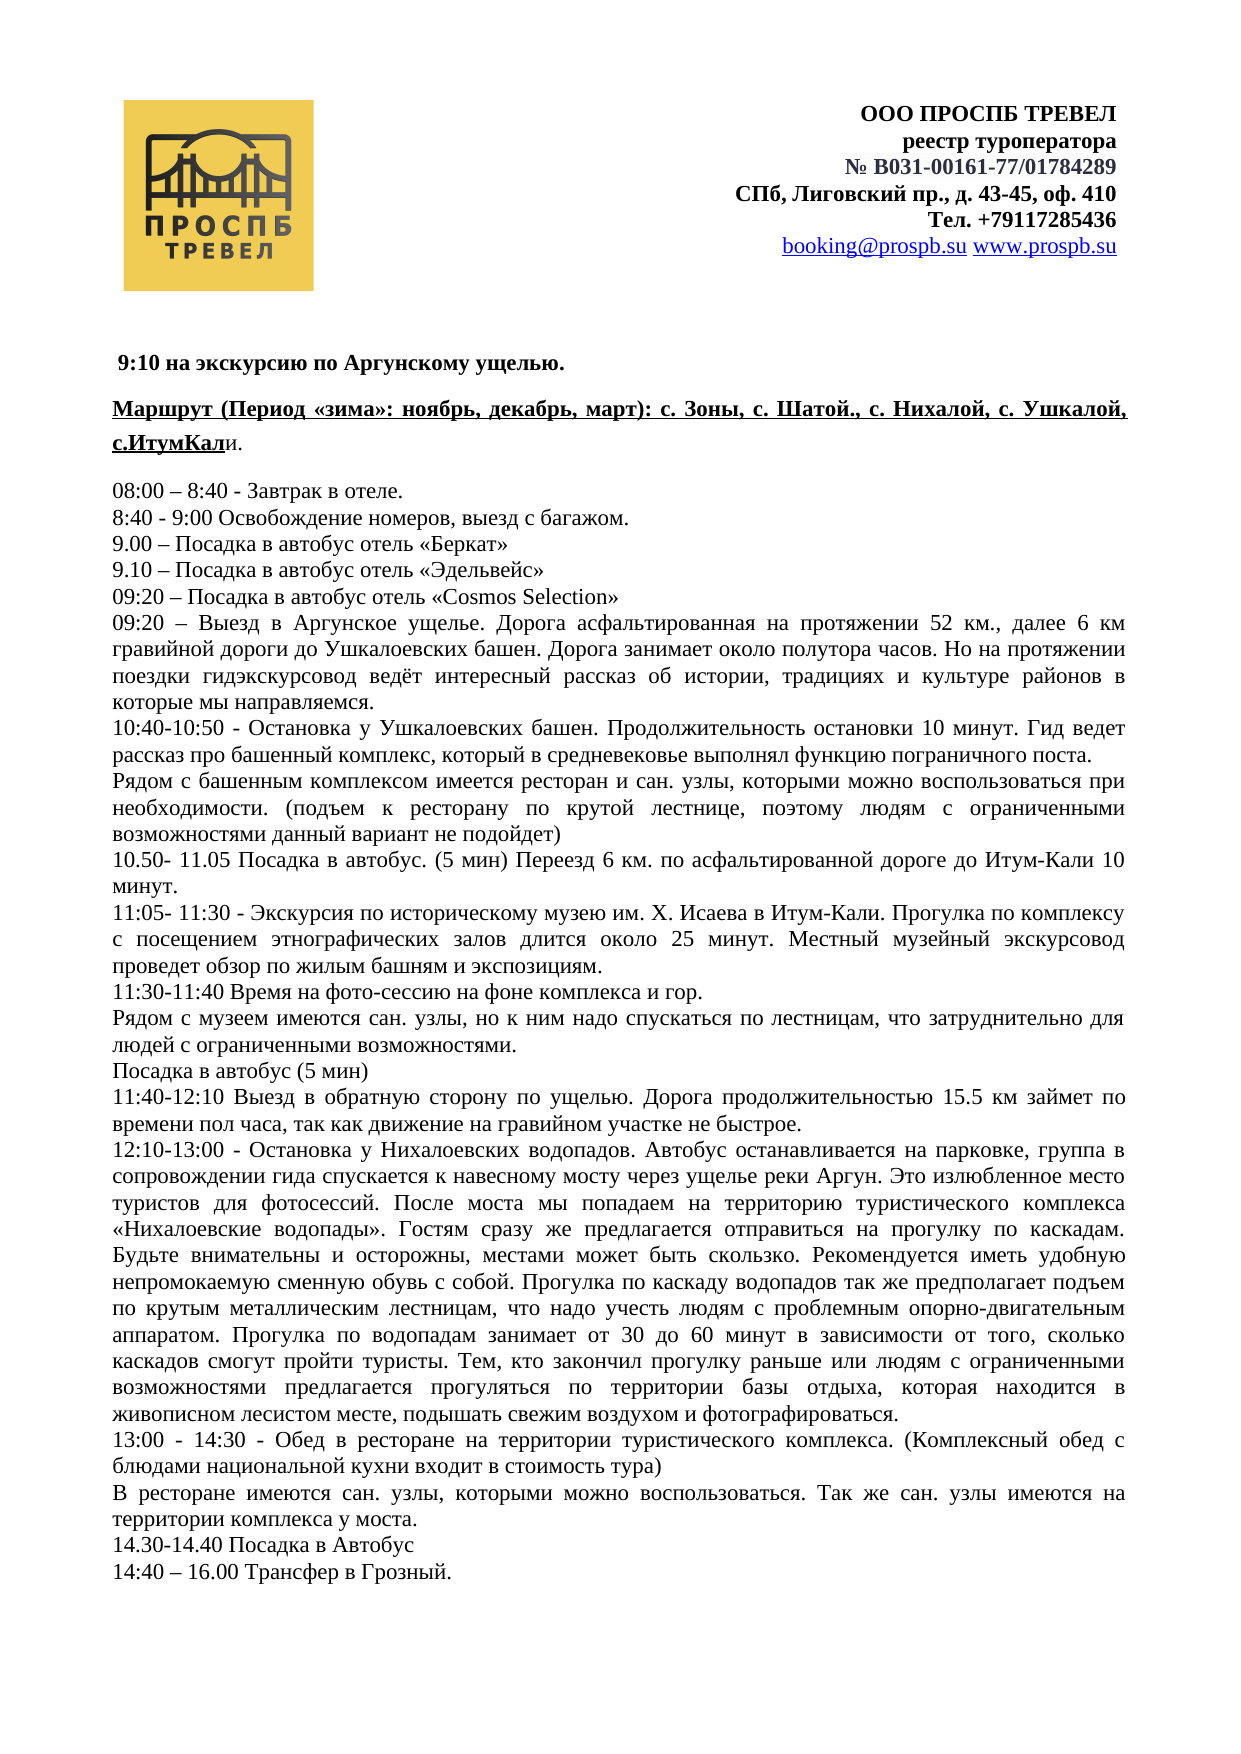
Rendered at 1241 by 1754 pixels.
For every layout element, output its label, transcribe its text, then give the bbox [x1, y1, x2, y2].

text Маршрут (Период «зима»: ноябрь, декабрь, март): с. Зоны, с. Шатой., с. Нихалой, с. Ушкалой, с.ИтумКали. [112, 419, 1128, 455]
text 14:40 – 16.00 Трансфер в Грозный. [112, 1558, 1127, 1584]
text 9:10 на экскурсию по Аргунскому ущелью. [112, 349, 1128, 376]
text 12:10-13:00 - Остановка у Нихалоевских водопадов. Автобус останавливается на парковке, группа в сопровождении гида спускается к навесному мосту через ущелье реки Аргун. Это излюбленное место туристов для фотосессий. После моста мы попадаем на территорию туристического комплекса «Нихалоевские водопады». Гостям сразу же предлагается отправиться на прогулку по каскадам. Будьте внимательны и осторожны, местами может быть скользко. Рекомендуется иметь удобную непромокаемую сменную обувь с собой. Прогулка по каскаду водопадов так же предполагает подъем по крутым металлическим лестницам, что надо учесть людям с проблемным опорно-двигательным аппаратом. Прогулка по водопадам занимает от 30 до 60 минут в зависимости от того, сколько каскадов смогут пройти туристы. Тем, кто закончил прогулку раньше или людям с ограниченными возможностями предлагается прогуляться по территории базы отдыха, которая находится в живописном лесистом месте, подышать свежим воздухом и фотографироваться. [112, 1136, 1127, 1426]
text 13:00 - 14:30 - Обед в ресторане на территории туристического комплекса. (Комплексный обед с блюдами национальной кухни входит в стоимость тура) [112, 1426, 1127, 1479]
text 9.00 – Посадка в автобус отель «Беркат» [112, 530, 1127, 556]
picture [123, 100, 314, 291]
text Рядом с башенным комплексом имеется ресторан и сан. узлы, которыми можно воспользоваться при необходимости. (подъем к ресторану по крутой лестнице, поэтому людям с ограниченными возможностями данный вариант не подойдет) [112, 767, 1127, 846]
text 11:30-11:40 Время на фото-сессию на фоне комплекса и гор. [112, 978, 1127, 1004]
text Маршрут (Период «зима»: ноябрь, декабрь, март): с. Зоны, с. Шатой., с. Нихалой, с. Ушкалой, с.ИтумКали. [112, 395, 1128, 418]
text 11:40-12:10 Выезд в обратную сторону по ущелью. Дорога продолжительностью 15.5 км займет по времени пол часа, так как движение на гравийном участке не быстрое. [112, 1083, 1127, 1136]
text 8:40 - 9:00 Освобождение номеров, выезд с багажом. [112, 504, 1127, 530]
text Рядом с музеем имеются сан. узлы, но к ним надо спускаться по лестницам, что затруднительно для людей с ограниченными возможностями. [112, 1004, 1127, 1057]
text Посадка в автобус (5 мин) [112, 1057, 1127, 1083]
text 10:40-10:50 - Остановка у Ушкалоевских башен. Продолжительность остановки 10 минут. Гид ведет рассказ про башенный комплекс, который в средневековье выполнял функцию пограничного поста. [112, 714, 1127, 767]
text 9.10 – Посадка в автобус отель «Эдельвейс» [112, 556, 1127, 583]
text 08:00 – 8:40 - Завтрак в отеле. [112, 477, 1127, 504]
text В ресторане имеются сан. узлы, которыми можно воспользоваться. Так же сан. узлы имеются на территории комплекса у моста. [112, 1479, 1127, 1531]
text 10.50- 11.05 Посадка в автобус. (5 мин) Переезд 6 км. по асфальтированной дороге до Итум-Кали 10 минут. [112, 846, 1127, 899]
text 09:20 – Посадка в автобус отель «Cosmos Selection» [112, 583, 1127, 609]
text 09:20 – Выезд в Аргунское ущелье. Дорога асфальтированная на протяжении 52 км., далее 6 км гравийной дороги до Ушкалоевских башен. Дорога занимает около полутора часов. Но на протяжении поездки гидэкскурсовод ведёт интересный рассказ об истории, традициях и культуре районов в которые мы направляемся. [112, 609, 1127, 714]
text 14.30-14.40 Посадка в Автобус [112, 1531, 1127, 1558]
text 11:05- 11:30 - Экскурсия по историческому музею им. Х. Исаева в Итум-Кали. Прогулка по комплексу с посещением этнографических залов длится около 25 минут. Местный музейный экскурсовод проведет обзор по жилым башням и экспозициям. [112, 899, 1127, 978]
